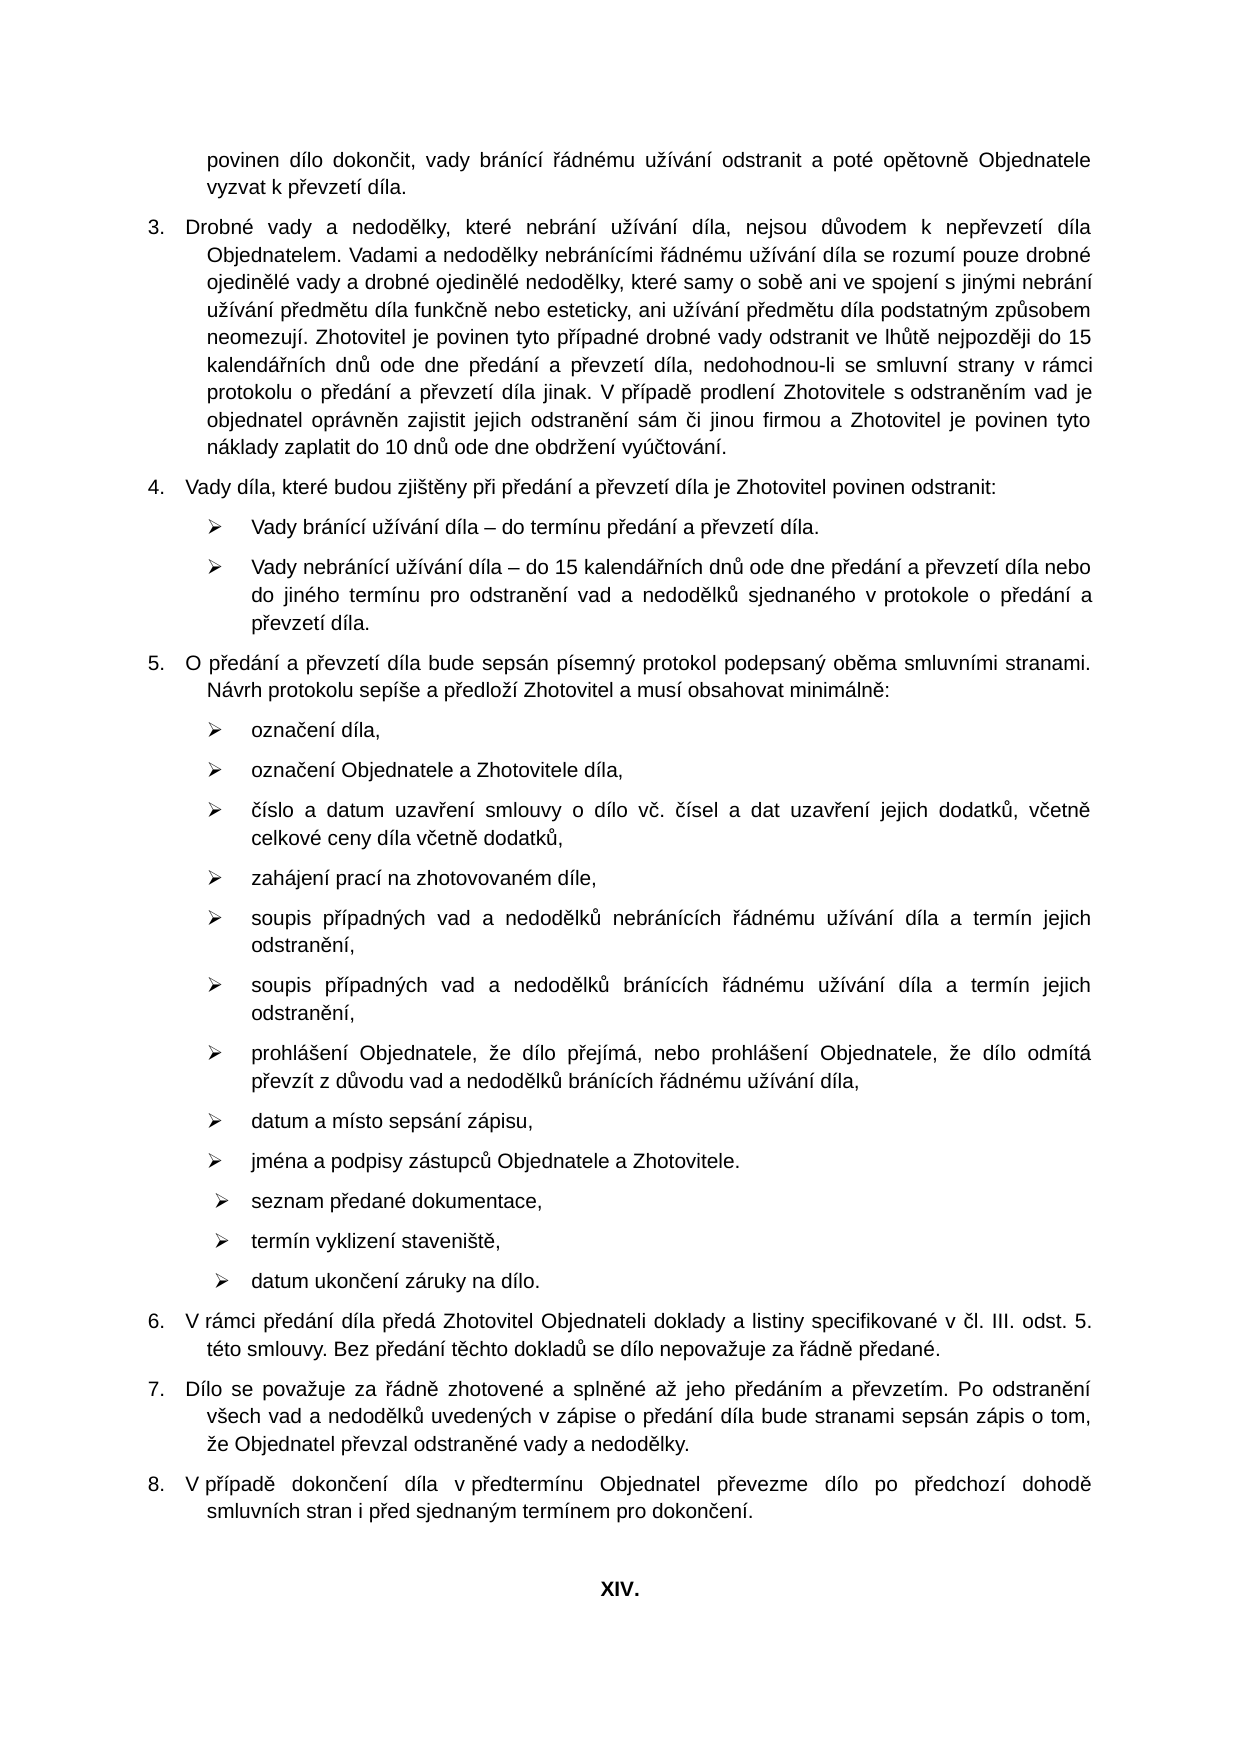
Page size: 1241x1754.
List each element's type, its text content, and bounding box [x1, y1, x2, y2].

list Drobné vady a nedodělky, které nebrání užívání díla, nejsou důvodem k nepřevzetí díla Objednatelem. Vadami a nedodělky nebránícími řádnému užívání díla se rozumí pouze drobné ojedinělé vady a drobné ojedinělé nedodělky, které samy o sobě ani ve spojení s jinými nebrání užívání předmětu díla funkčně nebo esteticky, ani užívání předmětu díla podstatným způsobem neomezují. Zhotovitel je povinen tyto případné drobné vady odstranit ve lhůtě nejpozději do 15 kalendářních dnů ode dne předání a převzetí díla, nedohodnou-li se smluvní strany v rámci protokolu o předání a převzetí díla jinak. V případě prodlení Zhotovitele s odstraněním vad je objednatel oprávněn zajistit jejich odstranění sám či jinou firmou a Zhotovitel je povinen tyto náklady zaplatit do 10 dnů ode dne obdržení vyúčtování. [148, 215, 1093, 459]
list datum ukončení záruky na dílo. [213, 1269, 1093, 1293]
list číslo a datum uzavření smlouvy o dílo vč. čísel a dat uzavření jejich dodatků, včetně celkové ceny díla včetně dodatků, [207, 798, 1093, 849]
list soupis případných vad a nedodělků bránících řádnému užívání díla a termín jejich odstranění, [207, 973, 1093, 1025]
text XIV. [148, 1577, 1093, 1601]
list V rámci předání díla předá Zhotovitel Objednateli doklady a listiny specifikované v čl. III. odst. 5. této smlouvy. Bez předání těchto dokladů se dílo nepovažuje za řádně předané. [148, 1309, 1093, 1361]
list Dílo se považuje za řádně zhotovené a splněné až jeho předáním a převzetím. Po odstranění všech vad a nedodělků uvedených v zápise o předání díla bude stranami sepsán zápis o tom, že Objednatel převzal odstraněné vady a nedodělky. [148, 1377, 1093, 1456]
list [148, 148, 1093, 199]
list Vady nebránící užívání díla – do 15 kalendářních dnů ode dne předání a převzetí díla nebo do jiného termínu pro odstranění vad a nedodělků sjednaného v protokole o předání a převzetí díla. [207, 555, 1093, 634]
list datum a místo sepsání zápisu, [207, 1108, 1093, 1133]
list soupis případných vad a nedodělků nebránících řádnému užívání díla a termín jejich odstranění, [207, 906, 1093, 957]
list Vady díla, které budou zjištěny při předání a převzetí díla je Zhotovitel povinen odstranit: [148, 475, 1093, 499]
list prohlášení Objednatele, že dílo přejímá, nebo prohlášení Objednatele, že dílo odmítá převzít z důvodu vad a nedodělků bránících řádnému užívání díla, [207, 1041, 1093, 1092]
list O předání a převzetí díla bude sepsán písemný protokol podepsaný oběma smluvními stranami. Návrh protokolu sepíše a předloží Zhotovitel a musí obsahovat minimálně: [148, 650, 1093, 702]
list označení díla, [207, 718, 1093, 742]
list V případě dokončení díla v předtermínu Objednatel převezme dílo po předchozí dohodě smluvních stran i před sjednaným termínem pro dokončení. [148, 1472, 1093, 1523]
list termín vyklizení staveniště, [213, 1229, 1093, 1253]
list seznam předané dokumentace, [213, 1189, 1093, 1213]
list označení Objednatele a Zhotovitele díla, [207, 758, 1093, 782]
list Vady bránící užívání díla – do termínu předání a převzetí díla. [207, 515, 1093, 539]
list jména a podpisy zástupců Objednatele a Zhotovitele. [207, 1149, 1093, 1173]
list zahájení prací na zhotovovaném díle, [207, 866, 1093, 890]
